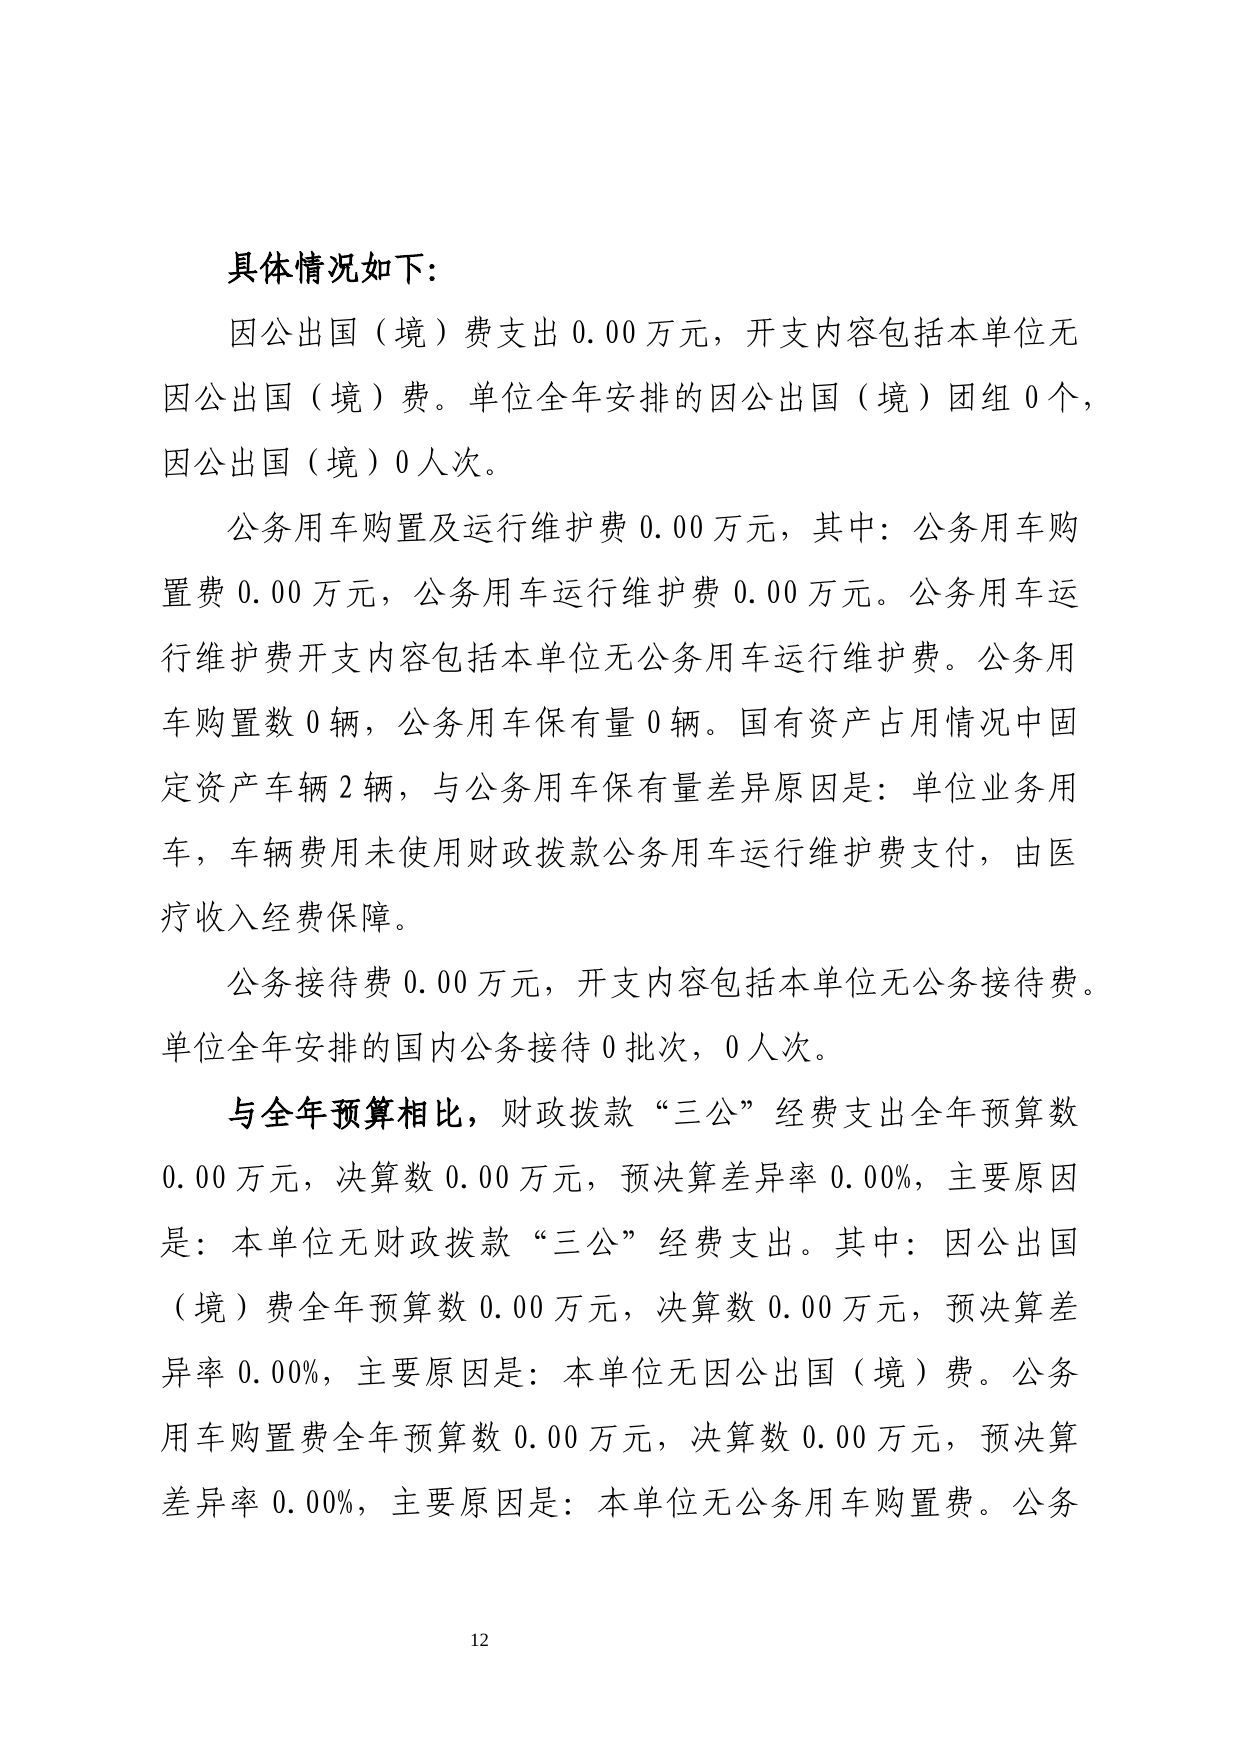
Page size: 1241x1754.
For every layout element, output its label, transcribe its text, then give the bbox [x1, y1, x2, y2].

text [159, 1078, 1081, 1533]
text 具体情况如下： [159, 233, 1081, 298]
text 公务用车购置及运行维护费0.00万元，其中：公务用车购置费0.00万元，公务用车运行维护费0.00万元。公务用车运行维护费开支内容包括本单位无公务用车运行维护费。公务用车购置数0辆，公务用车保有量0辆。国有资产占用情况中固定资产车辆2辆，与公务用车保有量差异原因是：单位业务用车，车辆费用未使用财政拨款公务用车运行维护费支付，由医疗收入经费保障。 [159, 493, 1081, 948]
text 因公出国（境）费支出0.00万元，开支内容包括本单位无因公出国（境）费。单位全年安排的因公出国（境）团组0个，因公出国（境）0人次。 [159, 298, 1081, 493]
text 公务接待费0.00万元，开支内容包括本单位无公务接待费。单位全年安排的国内公务接待0批次，0人次。 [159, 948, 1081, 1078]
